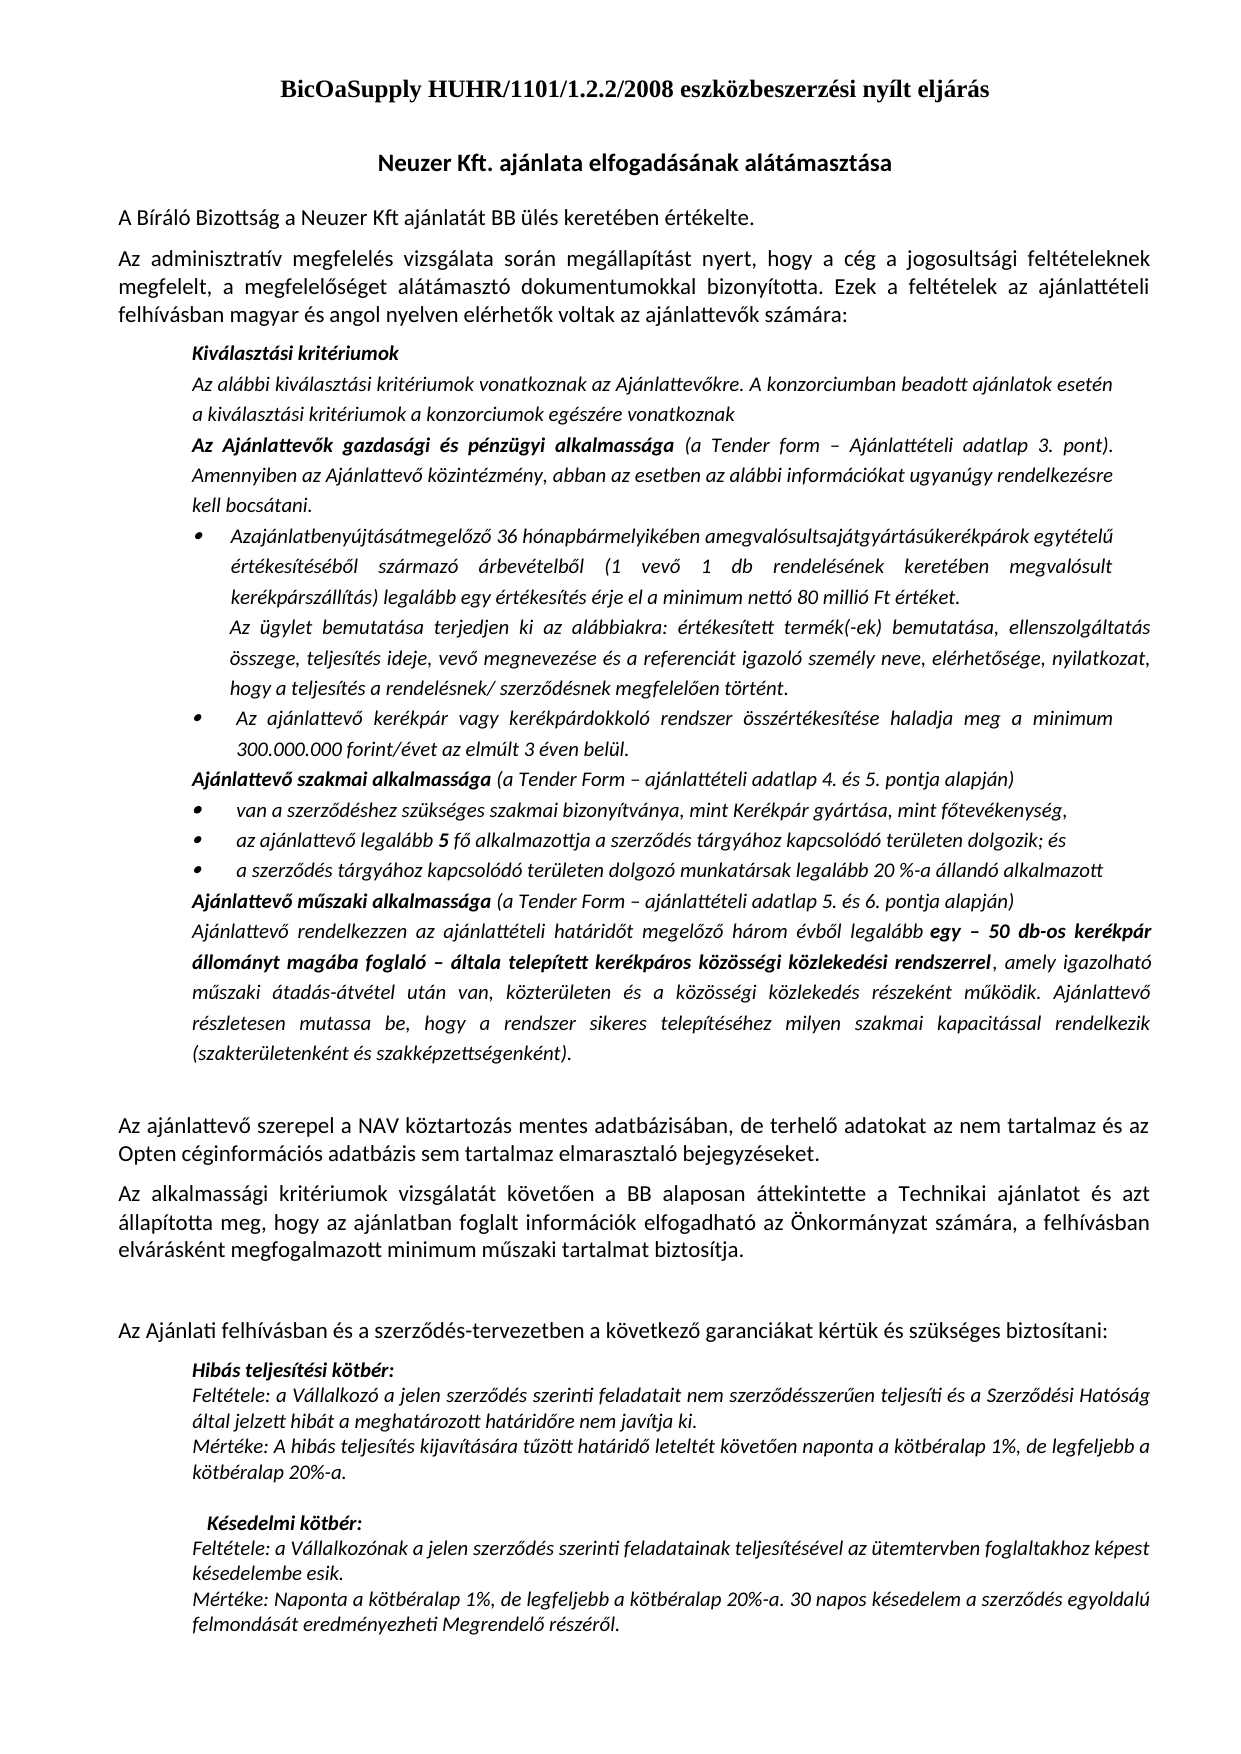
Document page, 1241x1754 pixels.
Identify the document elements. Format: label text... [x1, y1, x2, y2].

text Kiválasztási kritériumok [118, 341, 1152, 366]
text Feltétele: a Vállalkozó a jelen szerződés szerinti feladatait nem szerződésszerűen teljesíti és a Szerződési Hatóság által jelzett hibát a meghatározott határidőre nem javítja ki. [192, 1383, 1152, 1433]
text Feltétele: a Vállalkozónak a jelen szerződés szerinti feladatainak teljesítésével az ütemtervben foglaltakhoz képest késedelembe esik. [192, 1535, 1152, 1586]
text Ajánlattevő műszaki alkalmassága (a Tender Form – ajánlattételi adatlap 5. és 6. pontja alapján) [156, 888, 1114, 913]
text Az alábbi kiválasztási kritériumok vonatkoznak az Ajánlattevőkre. A konzorciumban beadott ajánlatok esetén a kiválasztási kritériumok a konzorciumok egészére vonatkoznak [192, 371, 1114, 427]
text Az adminisztratív megfelelés vizsgálata során megállapítást nyert, hogy a cég a jogosultsági feltételeknek megfelelt, a megfelelőséget alátámasztó dokumentumokkal bizonyította. Ezek a feltételek az ajánlattételi felhívásban magyar és angol nyelven elérhetők voltak az ajánlattevők számára: [118, 244, 1152, 328]
text Az ajánlattevő szerepel a NAV köztartozás mentes adatbázisában, de terhelő adatokat az nem tartalmaz és az Opten céginformációs adatbázis sem tartalmaz elmarasztaló bejegyzéseket. [118, 1111, 1152, 1167]
text Ajánlattevő szakmai alkalmassága (a Tender Form – ajánlattételi adatlap 4. és 5. pontja alapján) [156, 766, 1114, 792]
list van a szerződéshez szükséges szakmai bizonyítványa, mint Kerékpár gyártása, mint főtevékenység, [192, 797, 1114, 822]
list az ajánlattevő legalább 5 fő alkalmazottja a szerződés tárgyához kapcsolódó területen dolgozik; és [192, 827, 1114, 853]
text Késedelmi kötbér: [118, 1510, 1152, 1535]
text Mértéke: Naponta a kötbéralap 1%, de legfeljebb a kötbéralap 20%-a. 30 napos késedelem a szerződés egyoldalú felmondását eredményezheti Megrendelő részéről. [192, 1586, 1152, 1637]
list a szerződés tárgyához kapcsolódó területen dolgozó munkatársak legalább 20 %-a állandó alkalmazott [192, 858, 1114, 883]
list Az ajánlattevő kerékpár vagy kerékpárdokkoló rendszer összértékesítése haladja meg a minimum 300.000.000 forint/évet az elmúlt 3 éven belül. [192, 706, 1114, 761]
text Neuzer Kft. ajánlata elfogadásának alátámasztása [118, 148, 1152, 178]
text Az Ajánlati felhívásban és a szerződés-tervezetben a következő garanciákat kértük és szükséges biztosítani: [118, 1317, 1152, 1345]
text A Bíráló Bizottság a Neuzer Kft ajánlatát BB ülés keretében értékelte. [118, 203, 1152, 231]
text Az ügylet bemutatása terjedjen ki az alábbiakra: értékesített termék(-ek) bemutatása, ellenszolgáltatás összege, teljesítés ideje, vevő megnevezése és a referenciát igazoló személy neve, elérhetősége, nyilatkozat, hogy a teljesítés a rendelésnek/ szerződésnek megfelelően történt. [229, 614, 1152, 701]
text Hibás teljesítési kötbér: [118, 1357, 1152, 1383]
text Az alkalmassági kritériumok vizsgálatát követően a BB alaposan áttekintette a Technikai ajánlatot és azt állapította meg, hogy az ajánlatban foglalt információk elfogadható az Önkormányzat számára, a felhívásban elvárásként megfogalmazott minimum műszaki tartalmat biztosítja. [118, 1179, 1152, 1264]
list Azajánlatbenyújtásátmegelőző 36 hónapbármelyikében amegvalósultsajátgyártásúkerékpárok egytételű értékesítéséből származó árbevételből (1 vevő 1 db rendelésének keretében megvalósult kerékpárszállítás) legalább egy értékesítés érje el a minimum nettó 80 millió Ft értéket. [193, 523, 1114, 609]
text Mértéke: A hibás teljesítés kijavítására tűzött határidő leteltét követően naponta a kötbéralap 1%, de legfeljebb a kötbéralap 20%-a. [192, 1433, 1152, 1484]
text Ajánlattevő rendelkezzen az ajánlattételi határidőt megelőző három évből legalább egy – 50 db-os kerékpár állományt magába foglaló – általa telepített kerékpáros közösségi közlekedési rendszerrel, amely igazolható műszaki átadás-átvétel után van, közterületen és a közösségi közlekedés részeként működik. Ajánlattevő részletesen mutassa be, hogy a rendszer sikeres telepítéséhez milyen szakmai kapacitással rendelkezik (szakterületenként és szakképzettségenként). [192, 918, 1152, 1066]
text Az Ajánlattevők gazdasági és pénzügyi alkalmassága (a Tender form – Ajánlattételi adatlap 3. pont). Amennyiben az Ajánlattevő közintézmény, abban az esetben az alábbi információkat ugyanúgy rendelkezésre kell bocsátani. [192, 432, 1114, 518]
